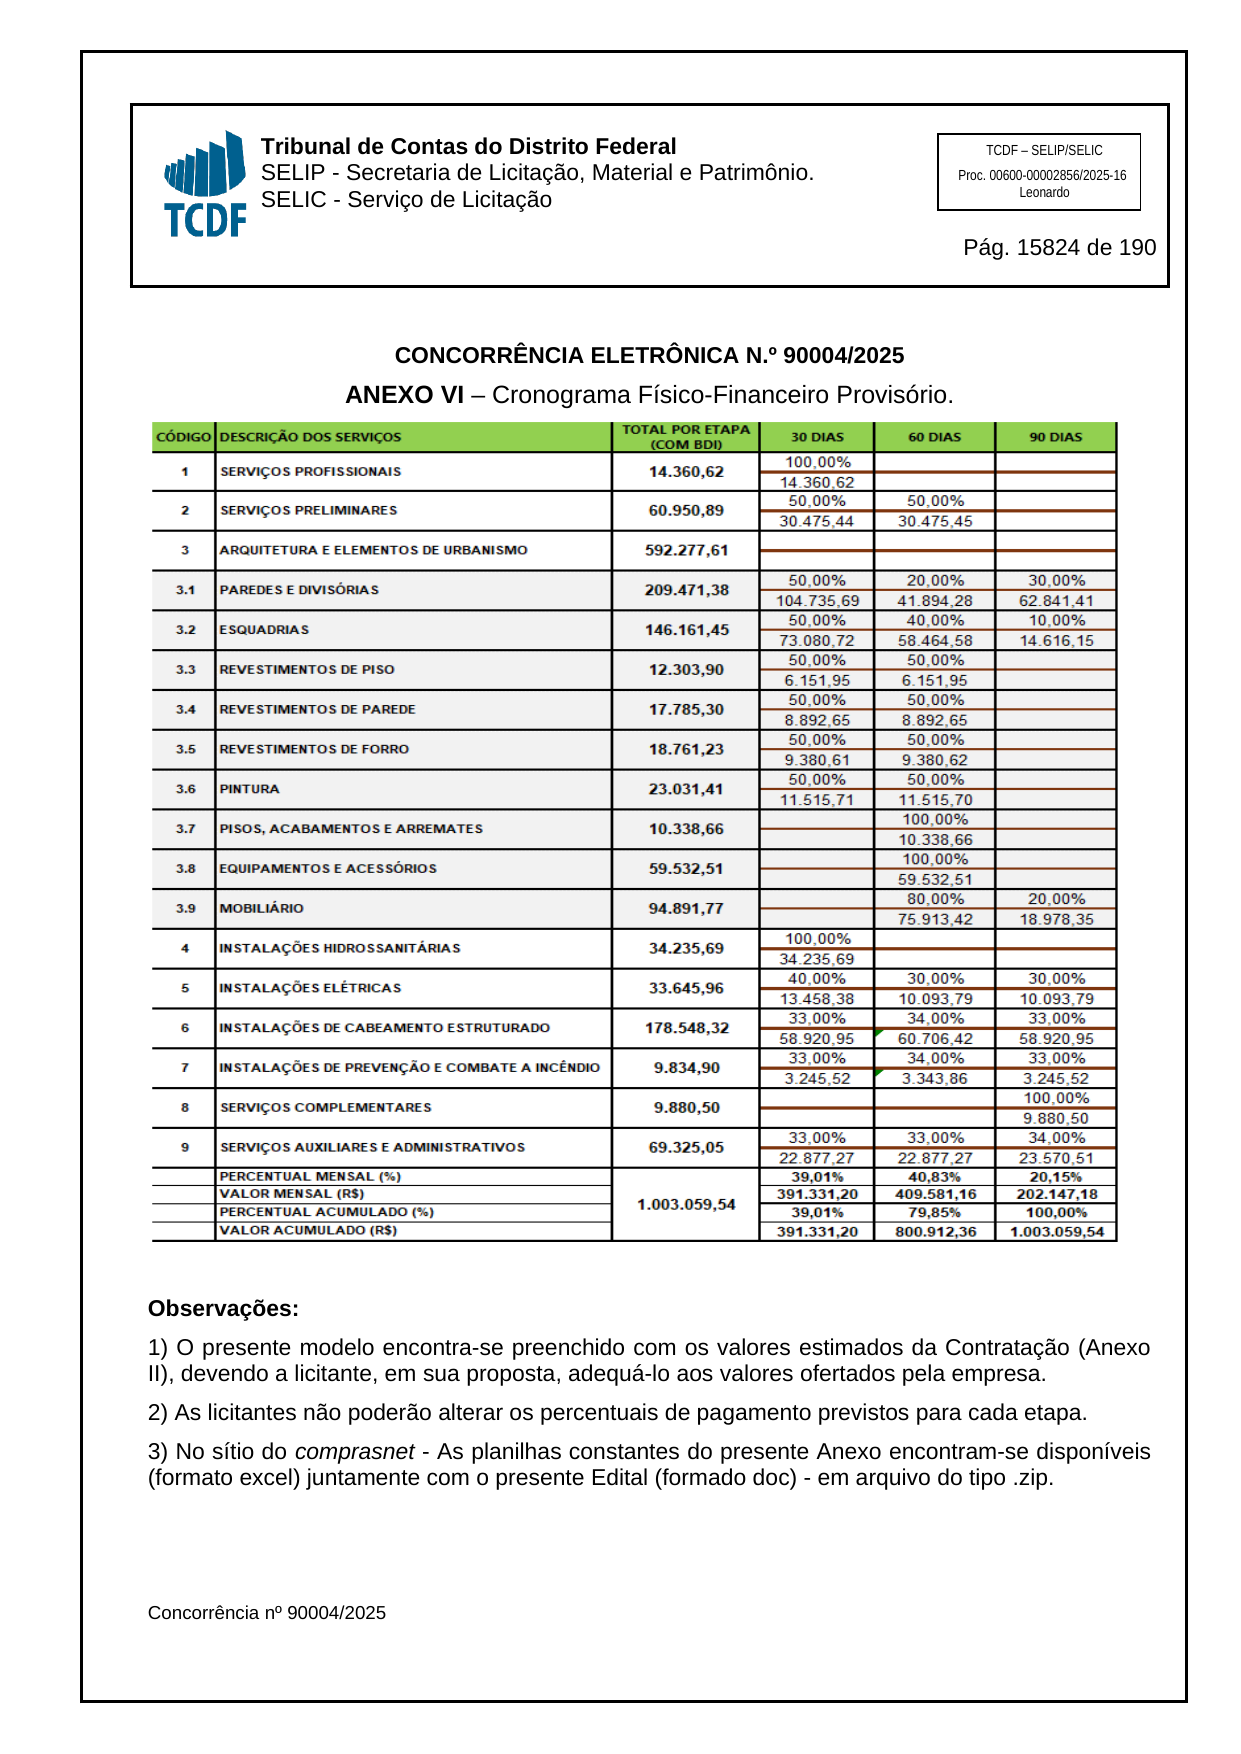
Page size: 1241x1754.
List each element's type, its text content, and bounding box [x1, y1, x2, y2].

picture [150, 128, 261, 239]
picture [152, 421, 1118, 1242]
text 2) As licitantes não poderão alterar os percentuais de pagamento previstos para cada etapa. [148, 1399, 1152, 1426]
text 1) O presente modelo encontra-se preenchido com os valores estimados da Contratação (Anexo II), devendo a licitante, em sua proposta, adequá-lo aos valores ofertados pela empresa. [148, 1334, 1152, 1387]
text 3) No sítio do comprasnet - As planilhas constantes do presente Anexo encontram-se disponíveis (formato excel) juntamente com o presente Edital (formado doc) - em arquivo do tipo .zip. [148, 1438, 1152, 1491]
text Observações: [148, 1295, 1152, 1321]
text ANEXO VI – Cronograma Físico-Financeiro Provisório. [148, 381, 1152, 409]
text CONCORRÊNCIA ELETRÔNICA N.º 90004/2025 [148, 342, 1152, 368]
